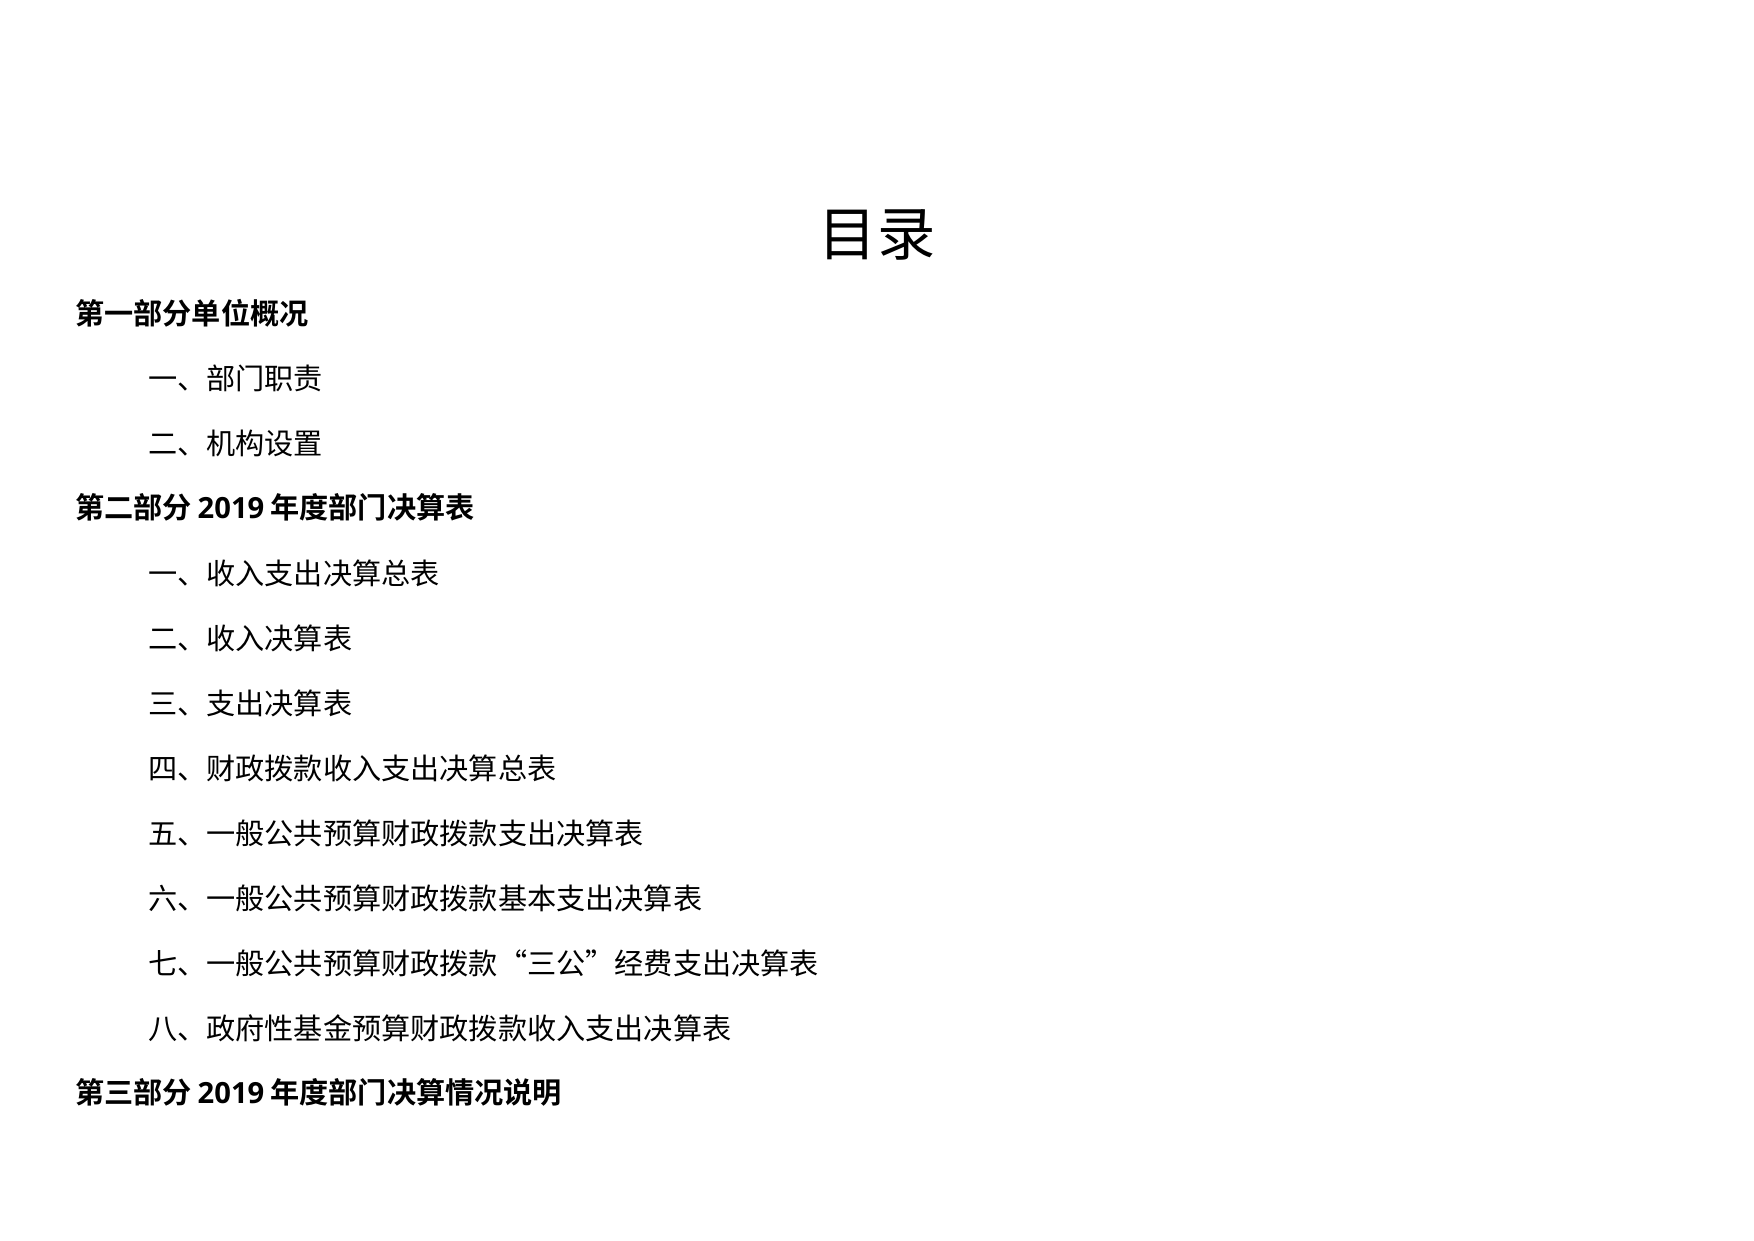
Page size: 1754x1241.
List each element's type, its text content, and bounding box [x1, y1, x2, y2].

text 六、一般公共预算财政拨款基本支出决算表 [75, 864, 1679, 929]
text 二、机构设置 [75, 409, 1679, 474]
text 三、支出决算表 [75, 669, 1679, 734]
text 八、政府性基金预算财政拨款收入支出决算表 [75, 994, 1679, 1059]
text 一、收入支出决算总表 [75, 539, 1679, 604]
text 二、收入决算表 [75, 604, 1679, 669]
text 一、部门职责 [75, 344, 1679, 409]
text 第二部分2019年度部门决算表 [75, 474, 1679, 539]
text 第三部分2019年度部门决算情况说明 [75, 1059, 1679, 1124]
text 五、一般公共预算财政拨款支出决算表 [75, 799, 1679, 864]
text 四、财政拨款收入支出决算总表 [75, 734, 1679, 799]
text 七、一般公共预算财政拨款“三公”经费支出决算表 [75, 929, 1679, 994]
text 目录 [75, 181, 1679, 279]
text 第一部分单位概况 [75, 279, 1679, 344]
